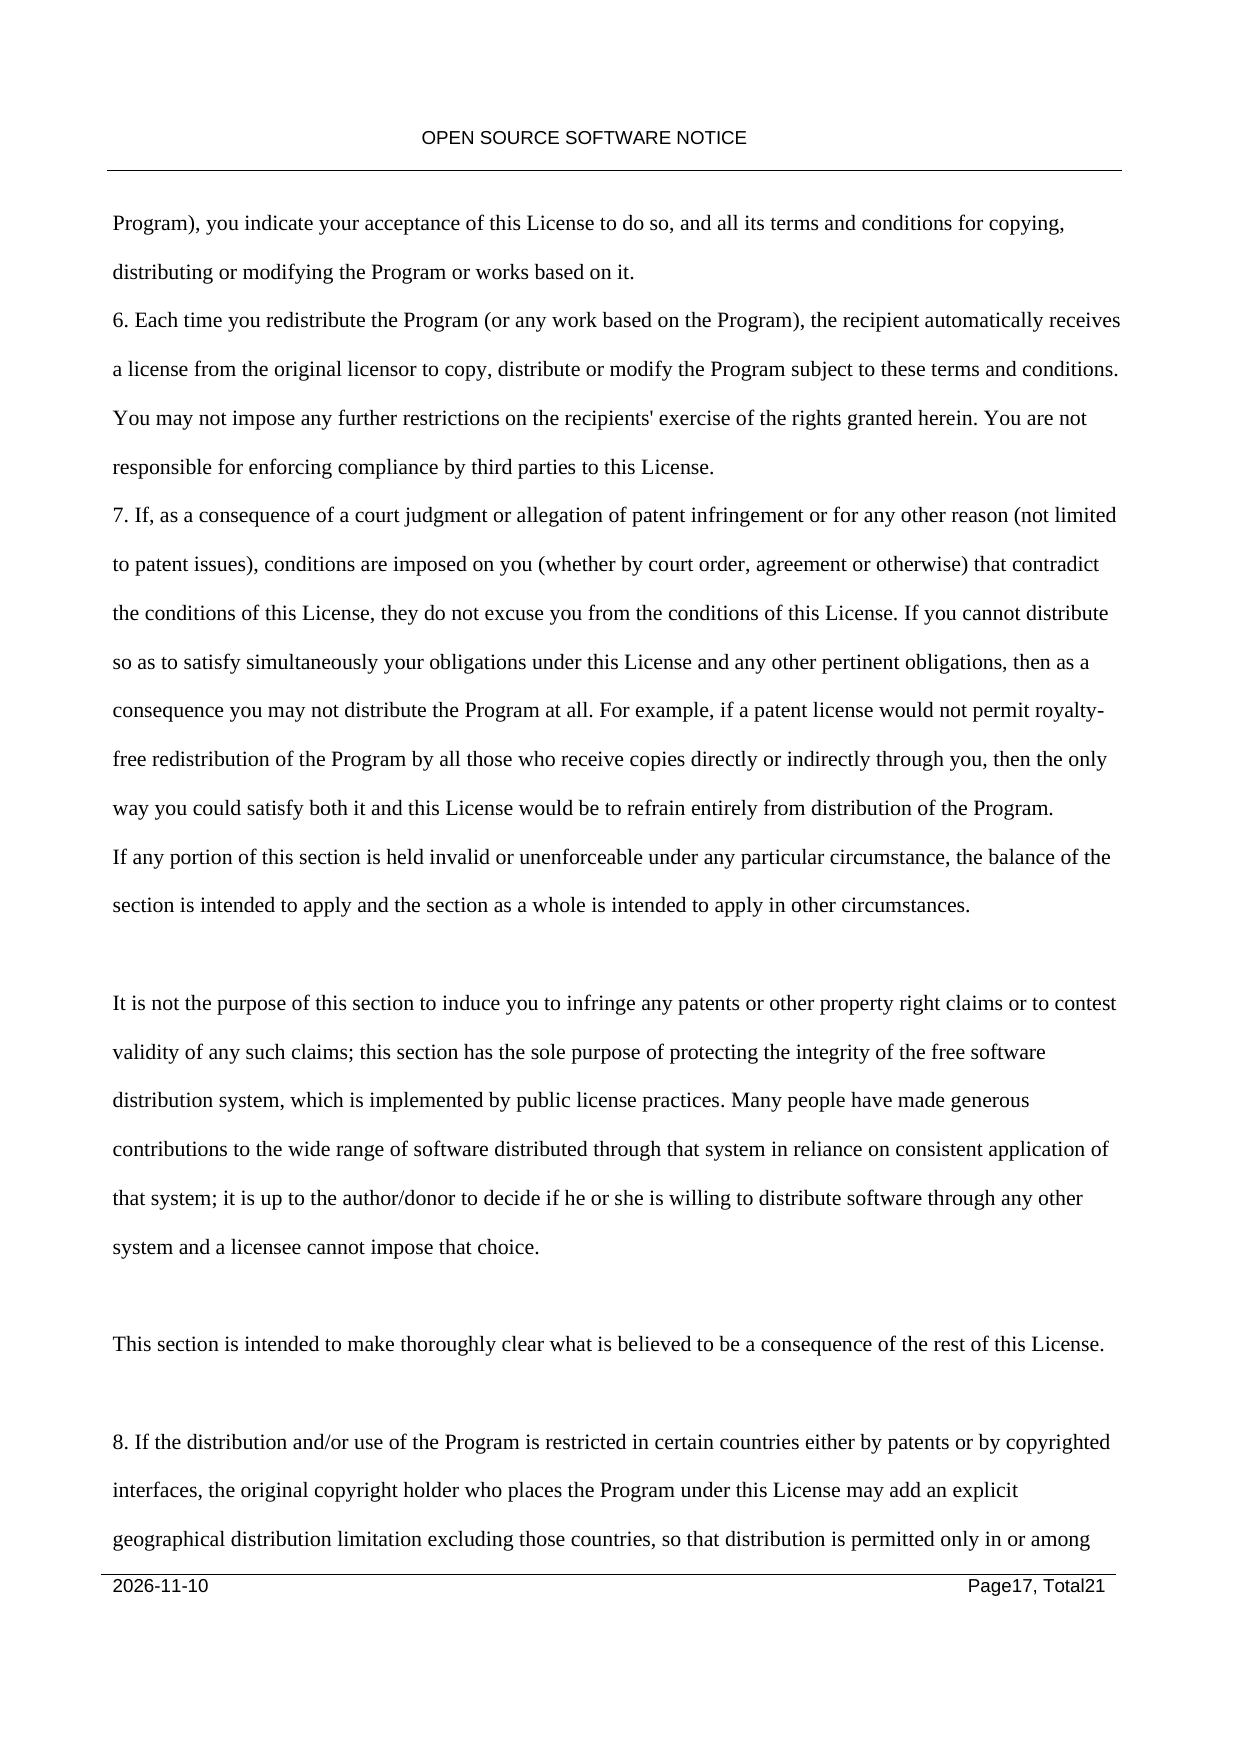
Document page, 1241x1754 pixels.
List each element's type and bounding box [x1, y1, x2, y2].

text [112, 206, 1128, 1555]
